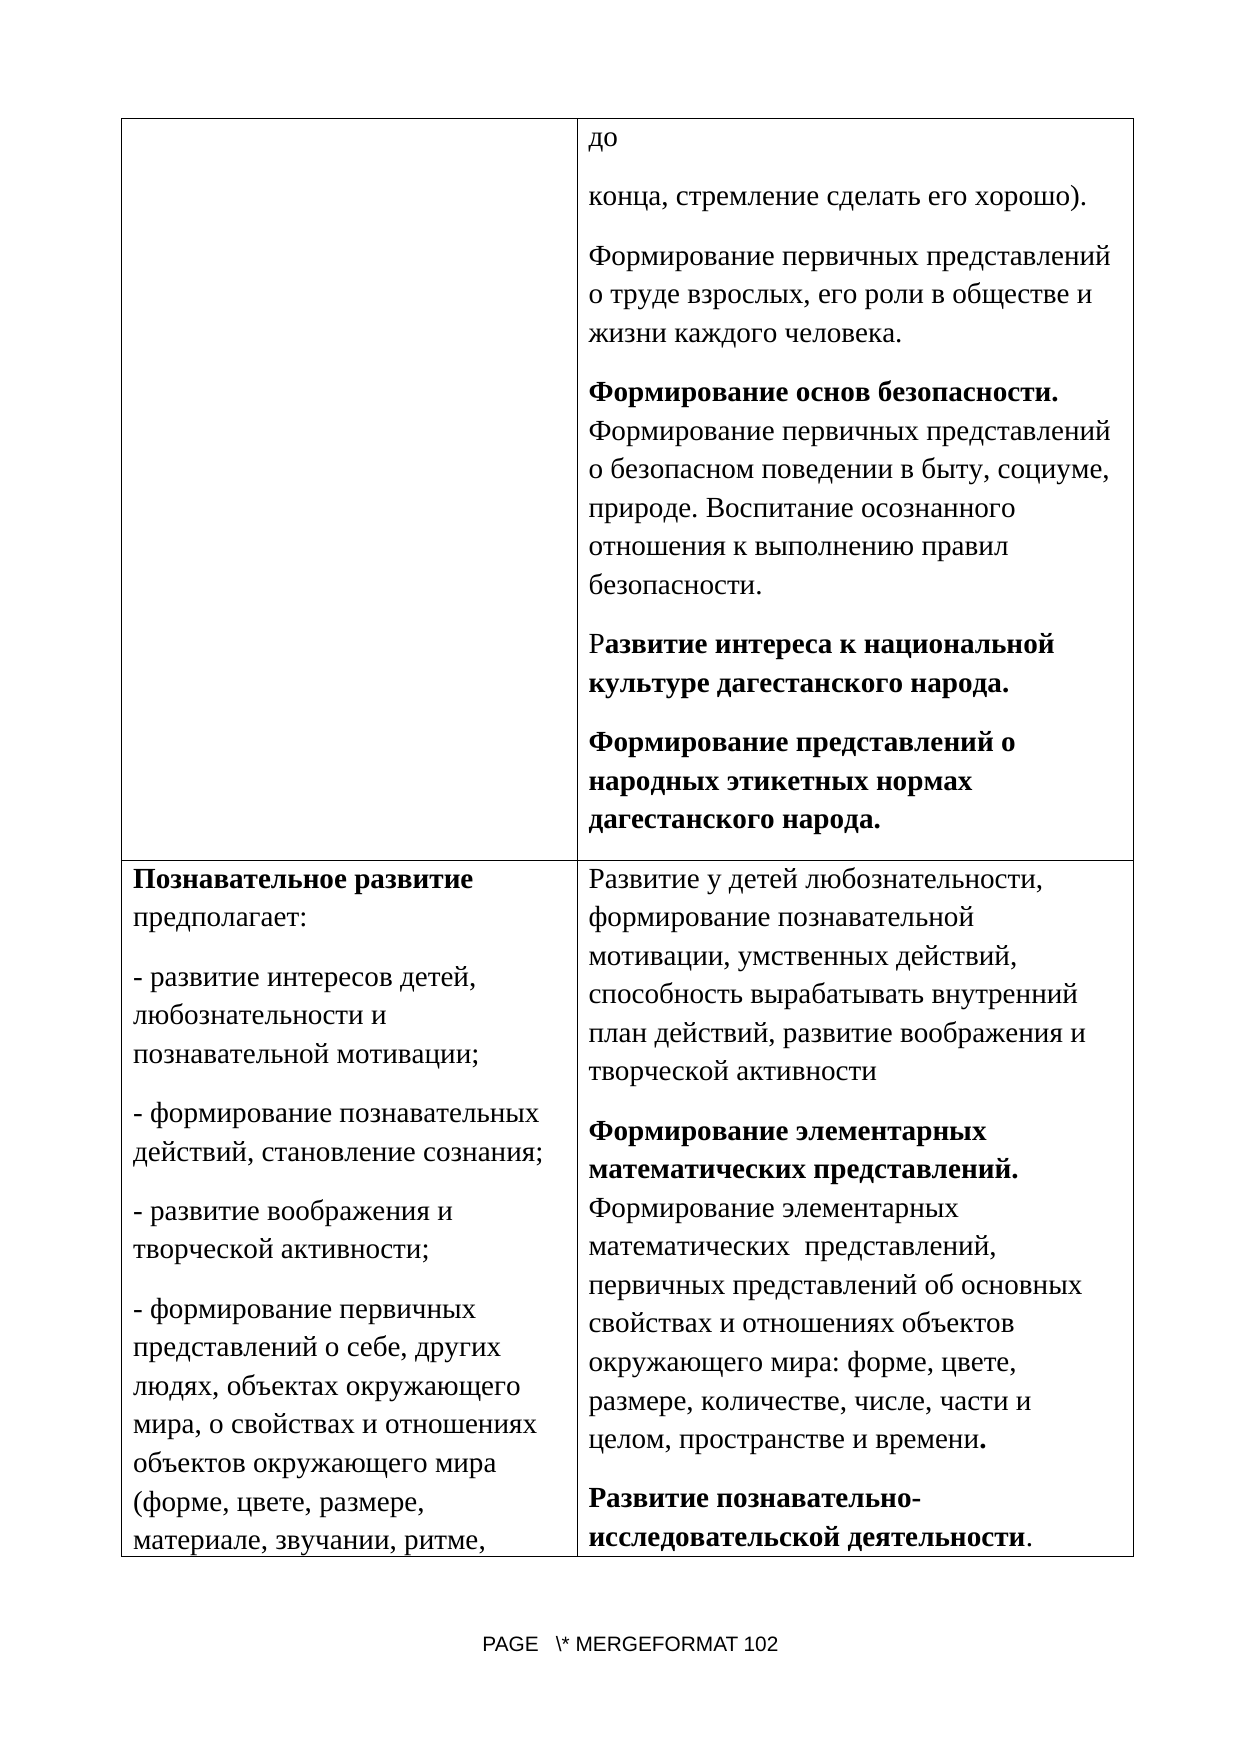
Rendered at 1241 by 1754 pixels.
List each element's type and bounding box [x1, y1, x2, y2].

table_cell [578, 861, 1133, 1556]
table_cell [122, 861, 577, 1556]
table_cell [578, 119, 1133, 860]
table_cell [122, 119, 577, 860]
